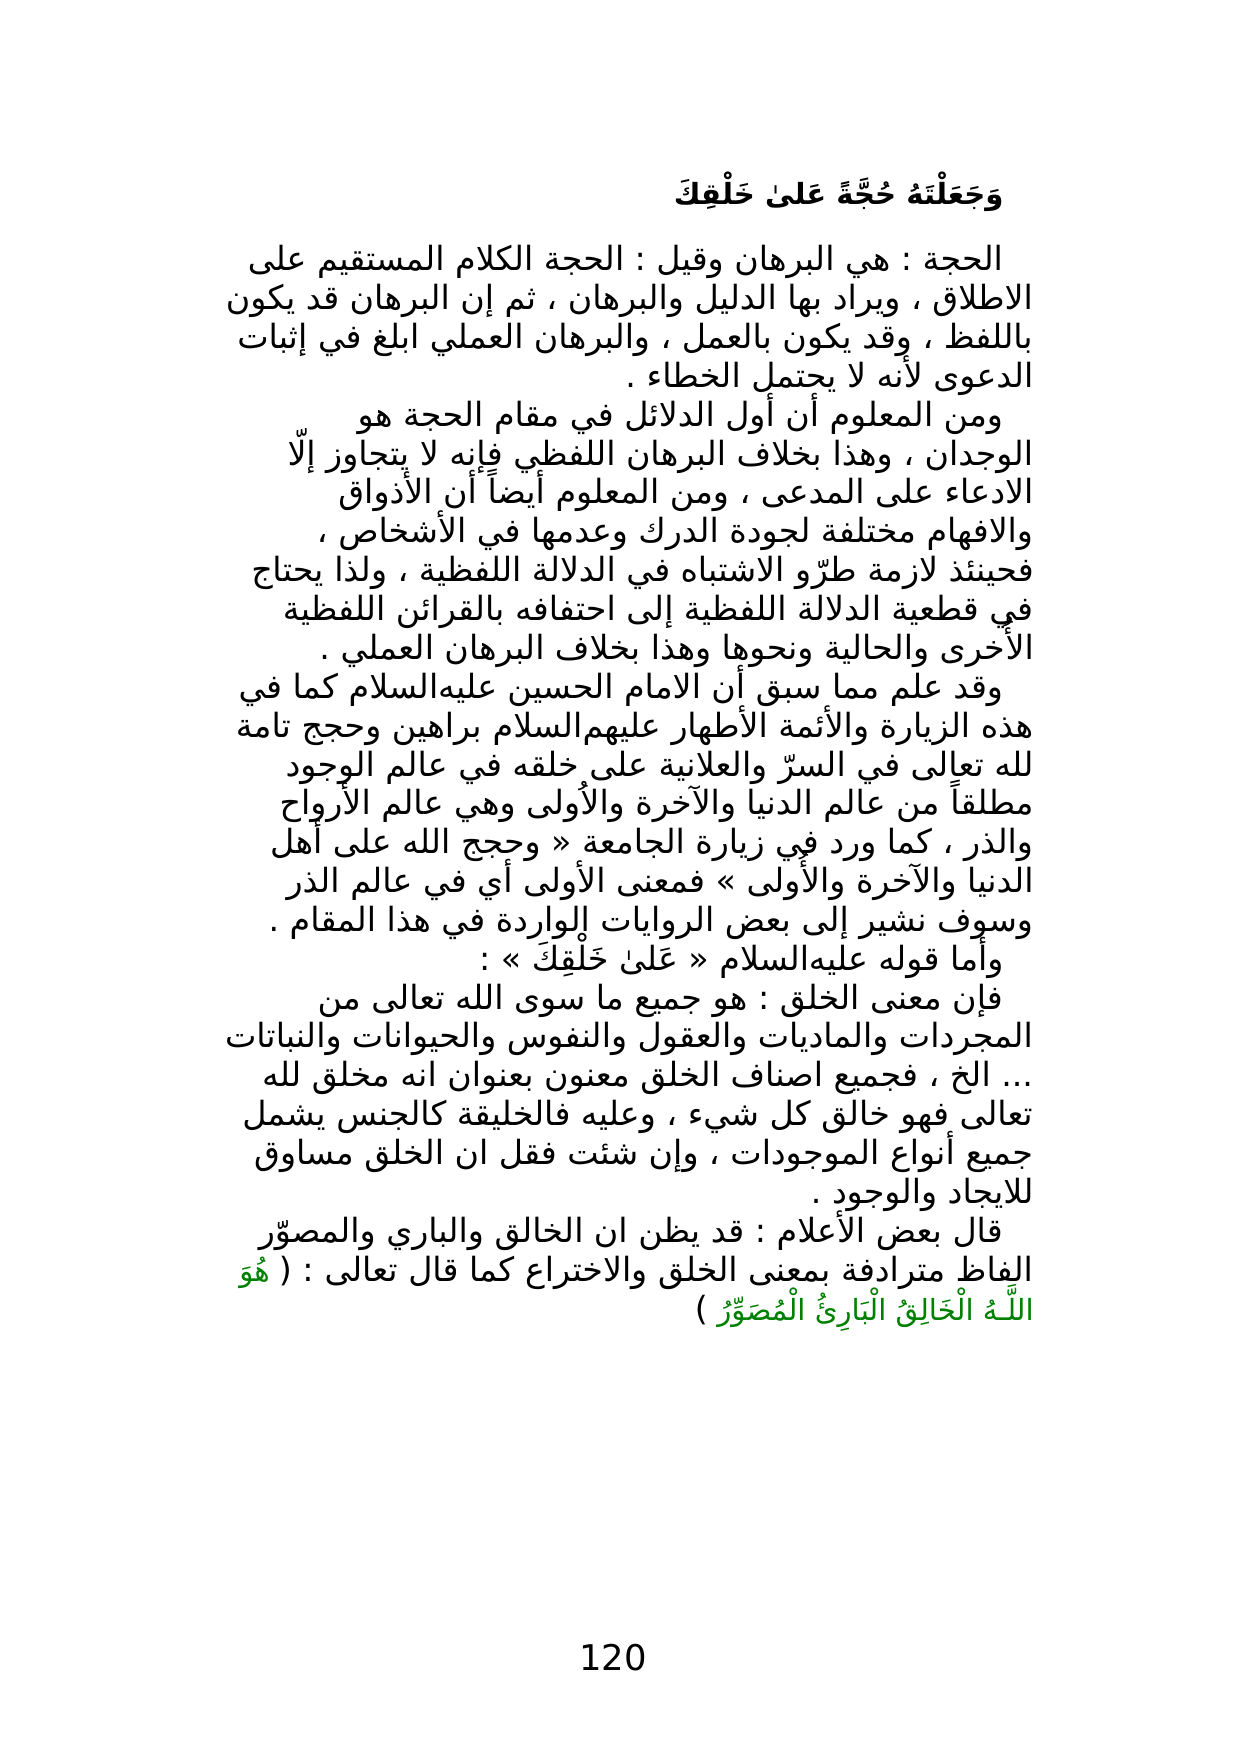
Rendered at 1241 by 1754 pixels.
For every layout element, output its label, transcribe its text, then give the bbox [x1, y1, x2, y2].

text وقد علم مما سبق أن الامام الحسين عليه‌السلام كما في هذه الزيارة والأئمة الأطهار عليهم‌السلام براهين وحجج تامة لله تعالى في السرّ والعلانية على خلقه في عالم الوجود مطلقاً من عالم الدنيا والآخرة والاُولى وهي عالم الأرواح والذر ، كما ورد في زيارة الجامعة « وحجج الله على أهل الدنيا والآخرة والأُولى » فمعنى الأولى أي في عالم الذر وسوف نشير إلى بعض الروايات الواردة في هذا المقام . [222, 667, 1033, 939]
text وَجَعَلْتَهُ حُجَّةً عَلىٰ خَلْقِكَ [222, 177, 1033, 211]
text وأما قوله عليه‌السلام « عَلىٰ خَلْقِكَ » : [222, 939, 1033, 978]
text ومن المعلوم أن أول الدلائل في مقام الحجة هو الوجدان ، وهذا بخلاف البرهان اللفظي فإنه لا يتجاوز إلّا الادعاء على المدعى ، ومن المعلوم أيضاً أن الأذواق والافهام مختلفة لجودة الدرك وعدمها في الأشخاص ، فحينئذ لازمة طرّو الاشتباه في الدلالة اللفظية ، ولذا يحتاج في قطعية الدلالة اللفظية إلى احتفافه بالقرائن اللفظية الأُخرى والحالية ونحوها وهذا بخلاف البرهان العملي . [222, 395, 1033, 667]
text قال بعض الأعلام : قد يظن ان الخالق والباري والمصوّر الفاظ مترادفة بمعنى الخلق والاختراع كما قال تعالى : ( هُوَ اللَّـهُ الْخَالِقُ الْبَارِئُ الْمُصَوِّرُ ) [222, 1211, 1033, 1357]
text الحجة : هي البرهان وقيل : الحجة الكلام المستقيم على الاطلاق ، ويراد بها الدليل والبرهان ، ثم إن البرهان قد يكون باللفظ ، وقد يكون بالعمل ، والبرهان العملي ابلغ في إثبات الدعوى لأنه لا يحتمل الخطاء . [222, 240, 1033, 395]
text فإن معنى الخلق : هو جميع ما سوى الله تعالى من المجردات والماديات والعقول والنفوس والحيوانات والنباتات ... الخ ، فجميع اصناف الخلق معنون بعنوان انه مخلق لله تعالى فهو خالق كل شيء ، وعليه فالخليقة كالجنس يشمل جميع أنواع الموجودات ، وإن شئت فقل ان الخلق مساوق للايجاد والوجود . [222, 978, 1033, 1211]
